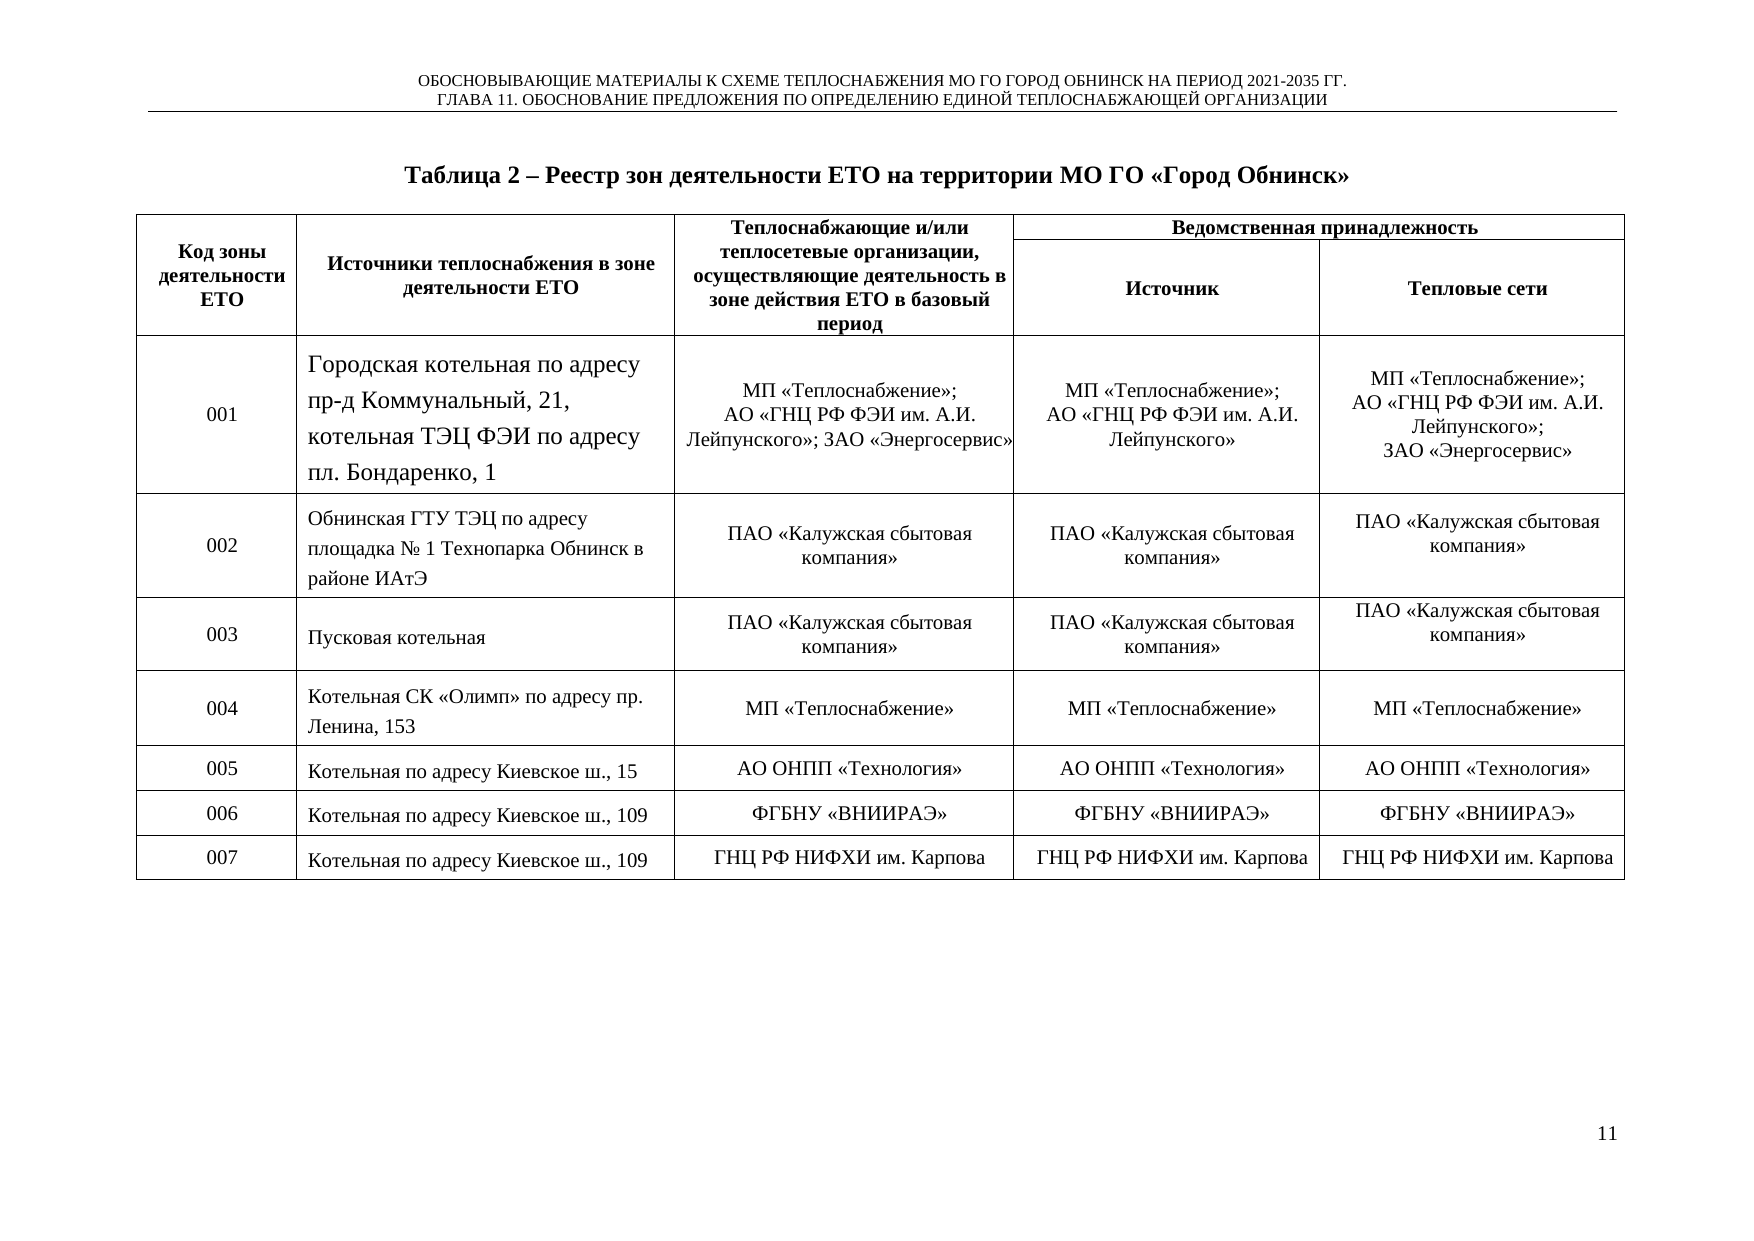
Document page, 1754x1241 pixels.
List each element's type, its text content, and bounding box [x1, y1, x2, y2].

table_cell 001 [137, 336, 296, 492]
table_cell ПАО «Калужская сбытовая компания» [675, 494, 1013, 597]
table_header Ведомственная принадлежность [1014, 215, 1624, 239]
table_cell ГНЦ РФ НИФХИ им. Карпова [1014, 836, 1319, 879]
table_cell МП «Теплоснабжение»; АО «ГНЦ РФ ФЭИ им. А.И. Лейпунского»; ЗАО «Энергосервис» [1320, 336, 1624, 492]
text Таблица 2 – Реестр зон деятельности ЕТО на территории МО ГО «Город Обнинск» [148, 160, 1606, 189]
table_cell Пусковая котельная [297, 598, 674, 670]
table_cell Тепловые сети [1320, 240, 1624, 335]
table_cell Обнинская ГТУ ТЭЦ по адресу площадка № 1 Технопарка Обнинск в районе ИАтЭ [297, 494, 674, 597]
table_cell 002 [137, 494, 296, 597]
table_cell МП «Теплоснабжение» [1014, 671, 1319, 745]
table_cell Котельная СК «Олимп» по адресу пр. Ленина, 153 [297, 671, 674, 745]
table_cell ФГБНУ «ВНИИРАЭ» [1320, 791, 1624, 834]
table_cell ГНЦ РФ НИФХИ им. Карпова [675, 836, 1013, 879]
table_cell Источник [1014, 240, 1319, 335]
table_cell АО ОНПП «Технология» [1014, 746, 1319, 790]
table_cell ФГБНУ «ВНИИРАЭ» [1014, 791, 1319, 834]
table_cell ФГБНУ «ВНИИРАЭ» [675, 791, 1013, 834]
table_cell ПАО «Калужская сбытовая компания» [1320, 598, 1624, 670]
table_cell АО ОНПП «Технология» [675, 746, 1013, 790]
table_cell 004 [137, 671, 296, 745]
table_cell ПАО «Калужская сбытовая компания» [1014, 598, 1319, 670]
table_header Теплоснабжающие и/или теплосетевые организации, осуществляющие деятельность в зоне действия ЕТО в базовый период [675, 215, 1013, 335]
table_cell МП «Теплоснабжение» [1320, 671, 1624, 745]
table_cell Котельная по адресу Киевское ш., 109 [297, 836, 674, 879]
table_cell МП «Теплоснабжение» [675, 671, 1013, 745]
table_cell 005 [137, 746, 296, 790]
table_cell 007 [137, 836, 296, 879]
table_cell АО ОНПП «Технология» [1320, 746, 1624, 790]
table_cell ГНЦ РФ НИФХИ им. Карпова [1320, 836, 1624, 879]
table_header Код зоны деятельности ЕТО [137, 215, 296, 335]
table_cell МП «Теплоснабжение»; АО «ГНЦ РФ ФЭИ им. А.И. Лейпунского» [1014, 336, 1319, 492]
table_cell ПАО «Калужская сбытовая компания» [675, 598, 1013, 670]
table_header Источники теплоснабжения в зоне деятельности ЕТО [297, 215, 674, 335]
table_cell Городская котельная по адресу пр-д Коммунальный, 21, котельная ТЭЦ ФЭИ по адресу пл. Бондаренко, 1 [297, 336, 674, 492]
table_cell Котельная по адресу Киевское ш., 15 [297, 746, 674, 790]
table_cell МП «Теплоснабжение»; АО «ГНЦ РФ ФЭИ им. А.И. Лейпунского»; ЗАО «Энергосервис» [675, 336, 1013, 492]
table_cell ПАО «Калужская сбытовая компания» [1014, 494, 1319, 597]
table_cell 006 [137, 791, 296, 834]
table_cell Котельная по адресу Киевское ш., 109 [297, 791, 674, 834]
table_cell 003 [137, 598, 296, 670]
table_cell ПАО «Калужская сбытовая компания» [1320, 494, 1624, 597]
